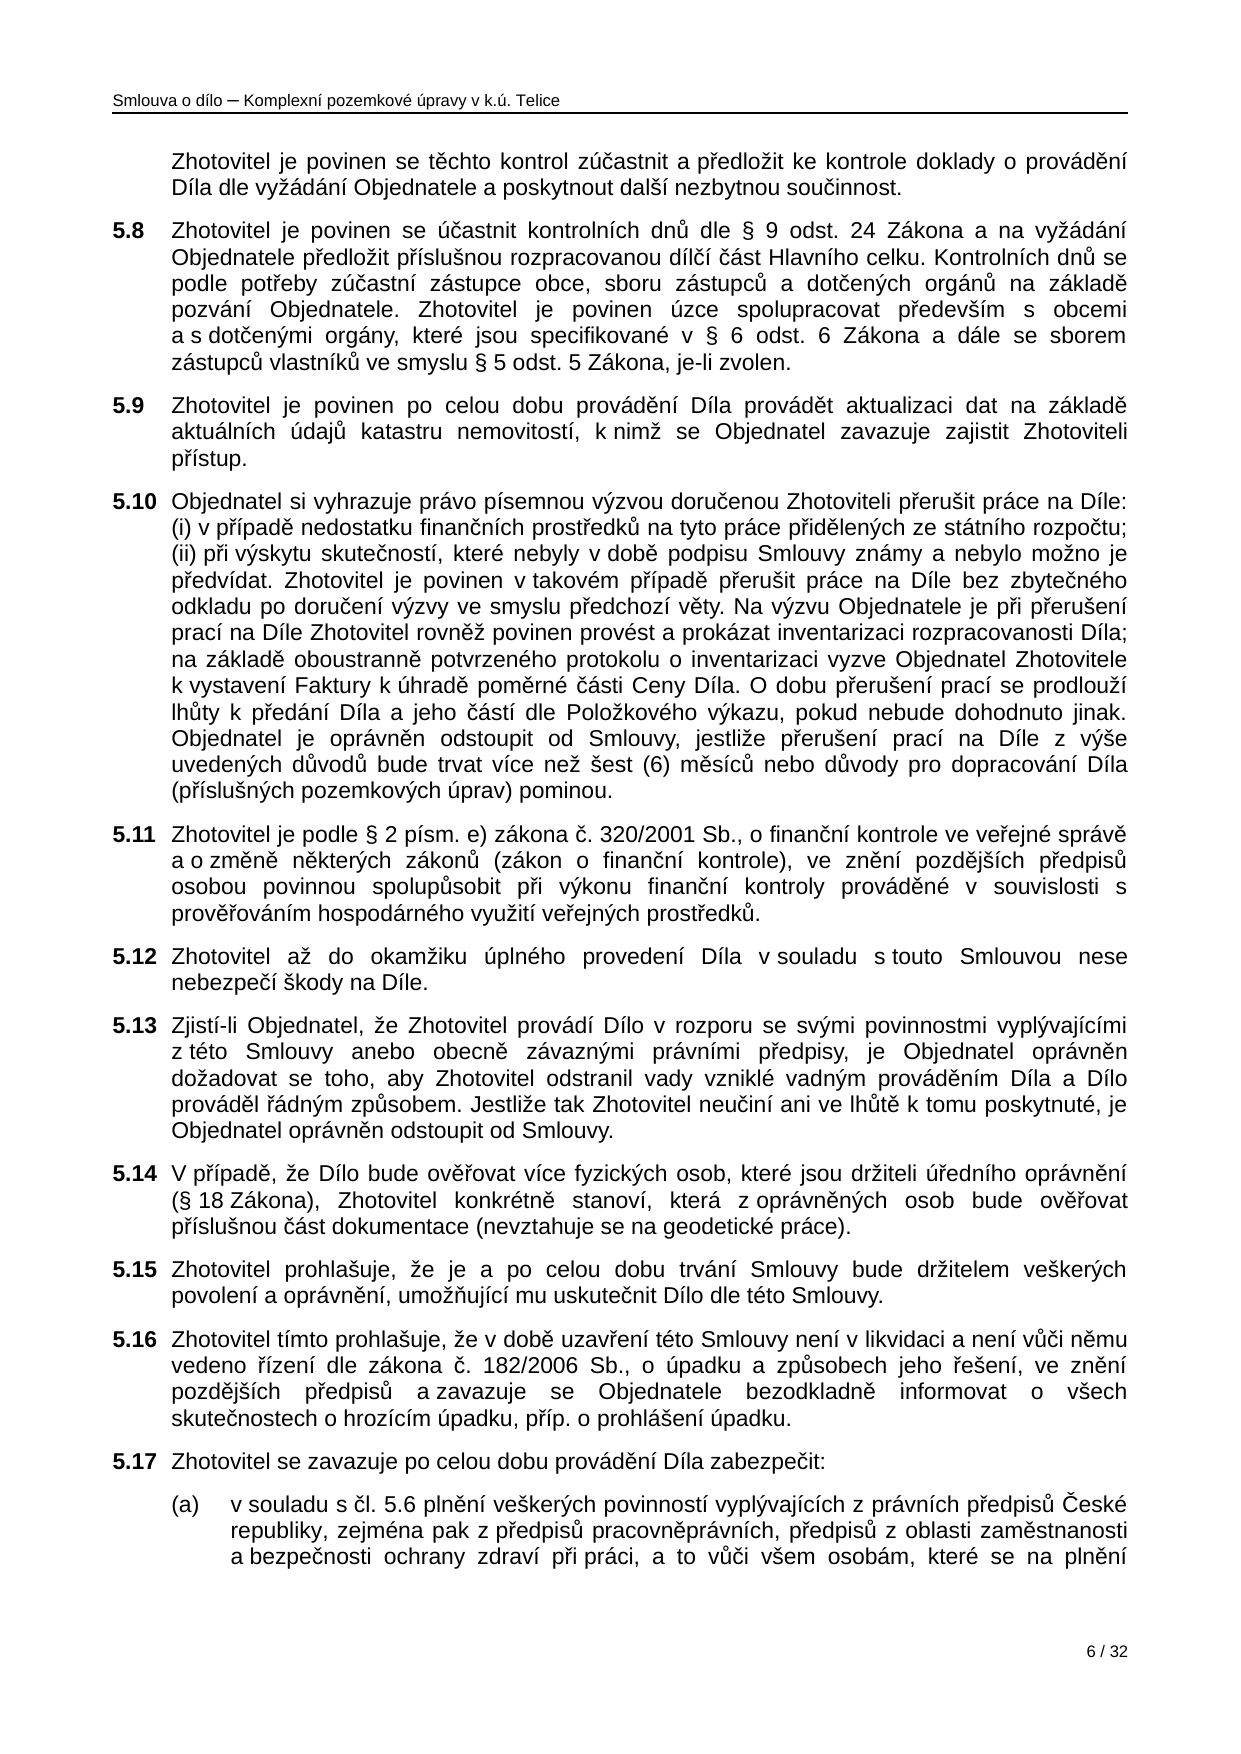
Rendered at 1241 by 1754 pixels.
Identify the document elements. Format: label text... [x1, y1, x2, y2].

text V případě, že Dílo bude ověřovat více fyzických osob, které jsou držiteli úředního oprávnění (§ 18 Zákona), Zhotovitel konkrétně stanoví, která z oprávněných osob bude ověřovat příslušnou část dokumentace (nevztahuje se na geodetické práce). [112, 1160, 1128, 1239]
text Zhotovitel až do okamžiku úplného provedení Díla v souladu s touto Smlouvou nese nebezpečí škody na Díle. [112, 943, 1128, 995]
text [112, 148, 1128, 200]
text Zjistí-li Objednatel, že Zhotovitel provádí Dílo v rozporu se svými povinnostmi vyplývajícími z této Smlouvy anebo obecně závaznými právními předpisy, je Objednatel oprávněn dožadovat se toho, aby Zhotovitel odstranil vady vzniklé vadným prováděním Díla a Dílo prováděl řádným způsobem. Jestliže tak Zhotovitel neučiní ani ve lhůtě k tomu poskytnuté, je Objednatel oprávněn odstoupit od Smlouvy. [112, 1012, 1128, 1144]
text Zhotovitel je povinen se účastnit kontrolních dnů dle § 9 odst. 24 Zákona a na vyžádání Objednatele předložit příslušnou rozpracovanou dílčí část Hlavního celku. Kontrolních dnů se podle potřeby zúčastní zástupce obce, sboru zástupců a dotčených orgánů na základě pozvání Objednatele. Zhotovitel je povinen úzce spolupracovat především s obcemi a s dotčenými orgány, které jsou specifikované v § 6 odst. 6 Zákona a dále se sborem zástupců vlastníků ve smyslu § 5 odst. 5 Zákona, je-li zvolen. [112, 217, 1128, 375]
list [171, 1491, 1128, 1570]
text Zhotovitel se zavazuje po celou dobu provádění Díla zabezpečit: [112, 1448, 1128, 1474]
text Zhotovitel tímto prohlašuje, že v době uzavření této Smlouvy není v likvidaci a není vůči němu vedeno řízení dle zákona č. 182/2006 Sb., o úpadku a způsobech jeho řešení, ve znění pozdějších předpisů a zavazuje se Objednatele bezodkladně informovat o všech skutečnostech o hrozícím úpadku, příp. o prohlášení úpadku. [112, 1326, 1128, 1431]
text Zhotovitel je podle § 2 písm. e) zákona č. 320/2001 Sb., o finanční kontrole ve veřejné správě a o změně některých zákonů (zákon o finanční kontrole), ve znění pozdějších předpisů osobou povinnou spolupůsobit při výkonu finanční kontroly prováděné v souvislosti s prověřováním hospodárného využití veřejných prostředků. [112, 821, 1128, 926]
text Objednatel si vyhrazuje právo písemnou výzvou doručenou Zhotoviteli přerušit práce na Díle: (i) v případě nedostatku finančních prostředků na tyto práce přidělených ze státního rozpočtu; (ii) při výskytu skutečností, které nebyly v době podpisu Smlouvy známy a nebylo možno je předvídat. Zhotovitel je povinen v takovém případě přerušit práce na Díle bez zbytečného odkladu po doručení výzvy ve smyslu předchozí věty. Na výzvu Objednatele je při přerušení prací na Díle Zhotovitel rovněž povinen provést a prokázat inventarizaci rozpracovanosti Díla; na základě oboustranně potvrzeného protokolu o inventarizaci vyzve Objednatel Zhotovitele k vystavení Faktury k úhradě poměrné části Ceny Díla. O dobu přerušení prací se prodlouží lhůty k předání Díla a jeho částí dle Položkového výkazu, pokud nebude dohodnuto jinak. Objednatel je oprávněn odstoupit od Smlouvy, jestliže přerušení prací na Díle z výše uvedených důvodů bude trvat více než šest (6) měsíců nebo důvody pro dopracování Díla (příslušných pozemkových úprav) pominou. [112, 488, 1128, 804]
text Zhotovitel prohlašuje, že je a po celou dobu trvání Smlouvy bude držitelem veškerých povolení a oprávnění, umožňující mu uskutečnit Dílo dle této Smlouvy. [112, 1256, 1128, 1309]
text Zhotovitel je povinen po celou dobu provádění Díla provádět aktualizaci dat na základě aktuálních údajů katastru nemovitostí, k nimž se Objednatel zavazuje zajistit Zhotoviteli přístup. [112, 392, 1128, 471]
